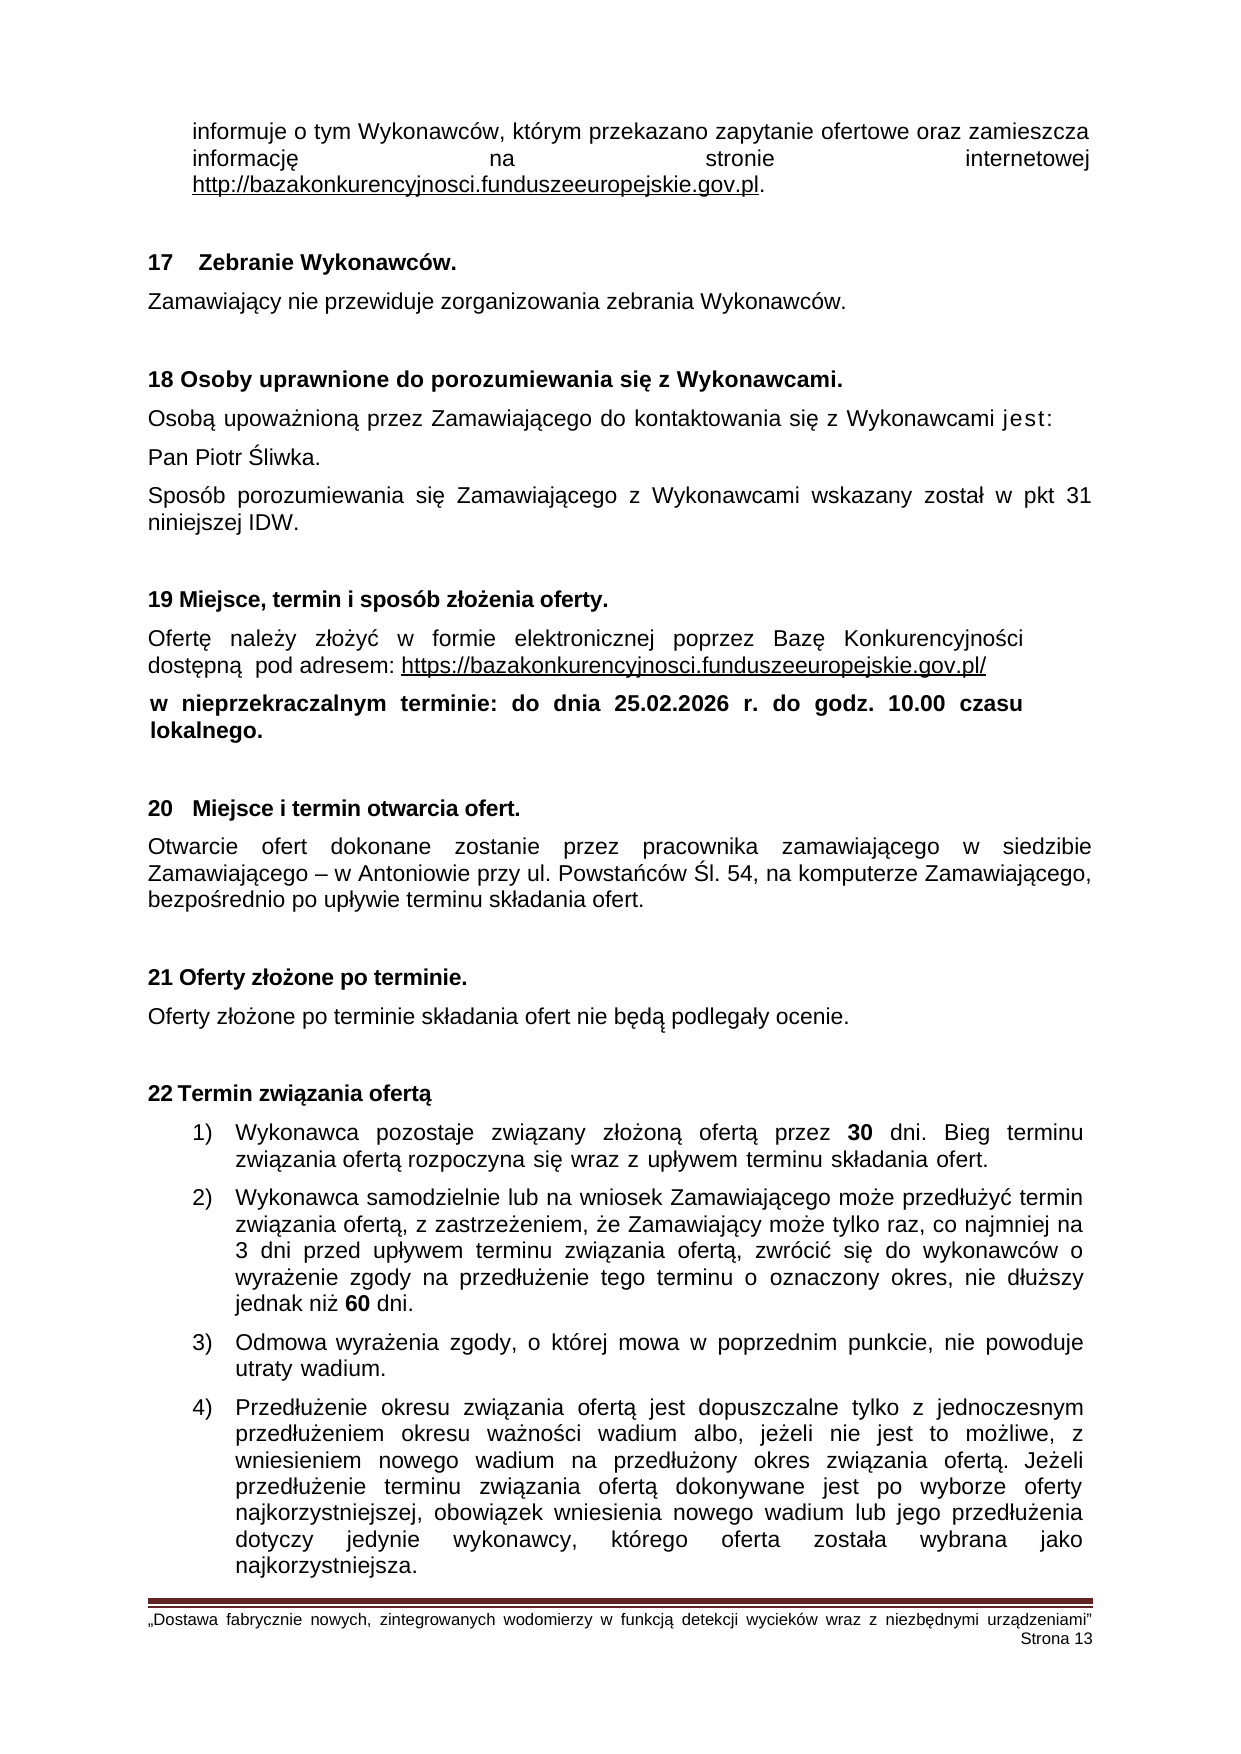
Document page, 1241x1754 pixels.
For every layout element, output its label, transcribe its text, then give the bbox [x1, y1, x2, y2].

text Ofertę należy złożyć w formie elektronicznej poprzez Bazę Konkurencyjności dostępną pod adresem: https://bazakonkurencyjnosci.funduszeeuropejskie.gov.pl/ [148, 625, 1023, 678]
text Sposób porozumiewania się Zamawiającego z Wykonawcami wskazany został w pkt 31 niniejszej IDW. [148, 482, 1093, 535]
subtitle 21 Oferty złożone po terminie. [148, 964, 1093, 990]
subtitle Miejsce i termin otwarcia ofert. [148, 794, 1093, 821]
subtitle 19 Miejsce, termin i sposób złożenia oferty. [148, 586, 1093, 613]
list Wykonawca samodzielnie lub na wniosek Zamawiającego może przedłużyć termin związania ofertą, z zastrzeżeniem, że Zamawiający może tylko raz, co najmniej na 3 dni przed upływem terminu związania ofertą, zwrócić się do wykonawców o wyrażenie zgody na przedłużenie tego terminu o oznaczony okres, nie dłuższy jednak niż 60 dni. [192, 1184, 1084, 1316]
subtitle Zebranie Wykonawców. [148, 248, 1093, 275]
text Otwarcie ofert dokonane zostanie przez pracownika zamawiającego w siedzibie Zamawiającego – w Antoniowie przy ul. Powstańców Śl. 54, na komputerze Zamawiającego, bezpośrednio po upływie terminu składania ofert. [148, 833, 1093, 912]
list Wykonawca pozostaje związany złożoną ofertą przez 30 dni. Bieg terminu związania ofertą rozpoczyna się wraz z upływem terminu składania ofert. [192, 1119, 1084, 1172]
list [148, 118, 1090, 197]
text Zamawiający nie przewiduje zorganizowania zebrania Wykonawców. [148, 288, 1093, 314]
text Osobą upoważnioną przez Zamawiającego do kontaktowania się z Wykonawcami jest: [148, 404, 1095, 431]
text Pan Piotr Śliwka. [148, 443, 1095, 470]
list Przedłużenie okresu związania ofertą jest dopuszczalne tylko z jednoczesnym przedłużeniem okresu ważności wadium albo, jeżeli nie jest to możliwe, z wniesieniem nowego wadium na przedłużony okres związania ofertą. Jeżeli przedłużenie terminu związania ofertą dokonywane jest po wyborze oferty najkorzystniejszej, obowiązek wniesienia nowego wadium lub jego przedłużenia dotyczy jedynie wykonawcy, którego oferta została wybrana jako najkorzystniejsza. [192, 1394, 1084, 1578]
subtitle 18 Osoby uprawnione do porozumiewania się z Wykonawcami. [148, 366, 1093, 392]
text w nieprzekraczalnym terminie: do dnia 25.02.2026 r. do godz. 10.00 czasu lokalnego. [150, 690, 1023, 743]
text Oferty złożone po terminie składania ofert nie będą̨ podlegały ocenie. [148, 1003, 1093, 1029]
subtitle Termin związania ofertą [148, 1080, 1093, 1107]
list Odmowa wyrażenia zgody, o której mowa w poprzednim punkcie, nie powoduje utraty wadium. [192, 1329, 1084, 1381]
